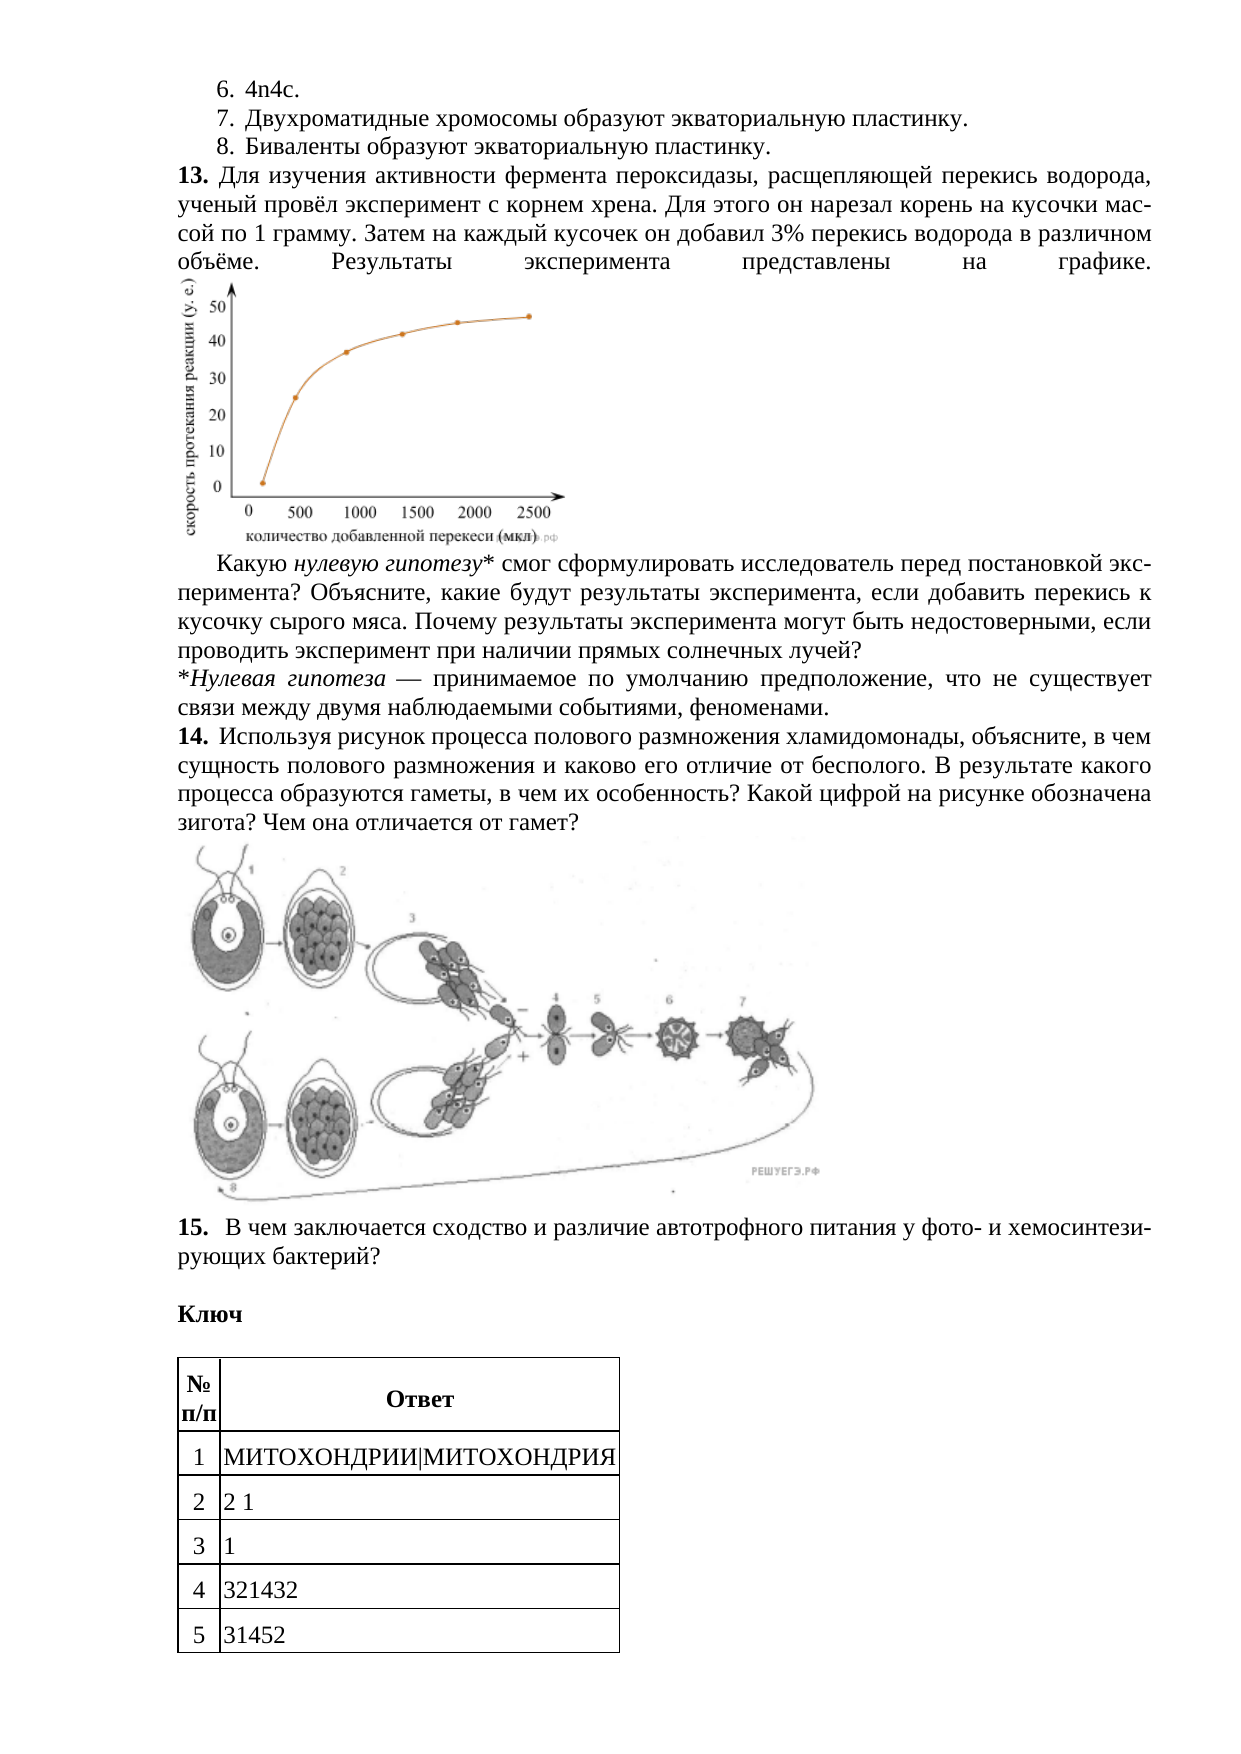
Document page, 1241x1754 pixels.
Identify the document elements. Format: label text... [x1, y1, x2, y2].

picture [177, 836, 826, 1213]
table_cell 31452 [221, 1609, 619, 1652]
table_cell 5 [179, 1609, 219, 1652]
table_cell 1 [179, 1432, 219, 1474]
text 14. Используя рисунок процесса полового размножения хламидомонады, объясните, в чем сущность полового размножения и каково его отличие от бесполого. В результате какого процесса образуются гаметы, в чем их особенность? Какой цифрой на рисунке обозначена зигота? Чем она отличается от гамет? [177, 721, 1152, 836]
table_cell 4 [179, 1565, 219, 1607]
table_cell 2 1 [221, 1476, 619, 1519]
table_cell 321432 [221, 1565, 619, 1607]
table_cell 1 [221, 1520, 619, 1563]
text 7. Двухроматидные хромосомы образуют экваториальную пластинку. [177, 103, 1152, 131]
text 8. Биваленты образуют экваториальную пластинку. [177, 131, 1152, 160]
text Ключ [177, 1299, 1152, 1328]
table_header № п/п [179, 1358, 220, 1430]
table_cell МИТОХОНДРИИ|МИТОХОНДРИЯ [221, 1432, 619, 1474]
table_cell 3 [179, 1520, 219, 1563]
text Какую нулевую гипотезу* смог сформулировать исследователь перед постановкой эксперимента? Объясните, какие будут результаты эксперимента, если добавить перекись к кусочку сырого мяса. Почему результаты эксперимента могут быть недостоверными, если проводить эксперимент при наличии прямых солнечных лучей? [177, 548, 1152, 663]
table_cell 2 [179, 1476, 219, 1519]
text 6. 4n4c. [177, 74, 1152, 103]
table_header Ответ [221, 1358, 619, 1430]
text 15. В чем заключается сходство и различие автотрофного питания у фото- и хемосинтезирующих бактерий? [177, 1212, 1152, 1270]
text *Нулевая гипотеза — принимаемое по умолчанию предположение, что не существует связи между двумя наблюдаемыми событиями, феноменами. [177, 663, 1152, 721]
picture [177, 275, 566, 549]
